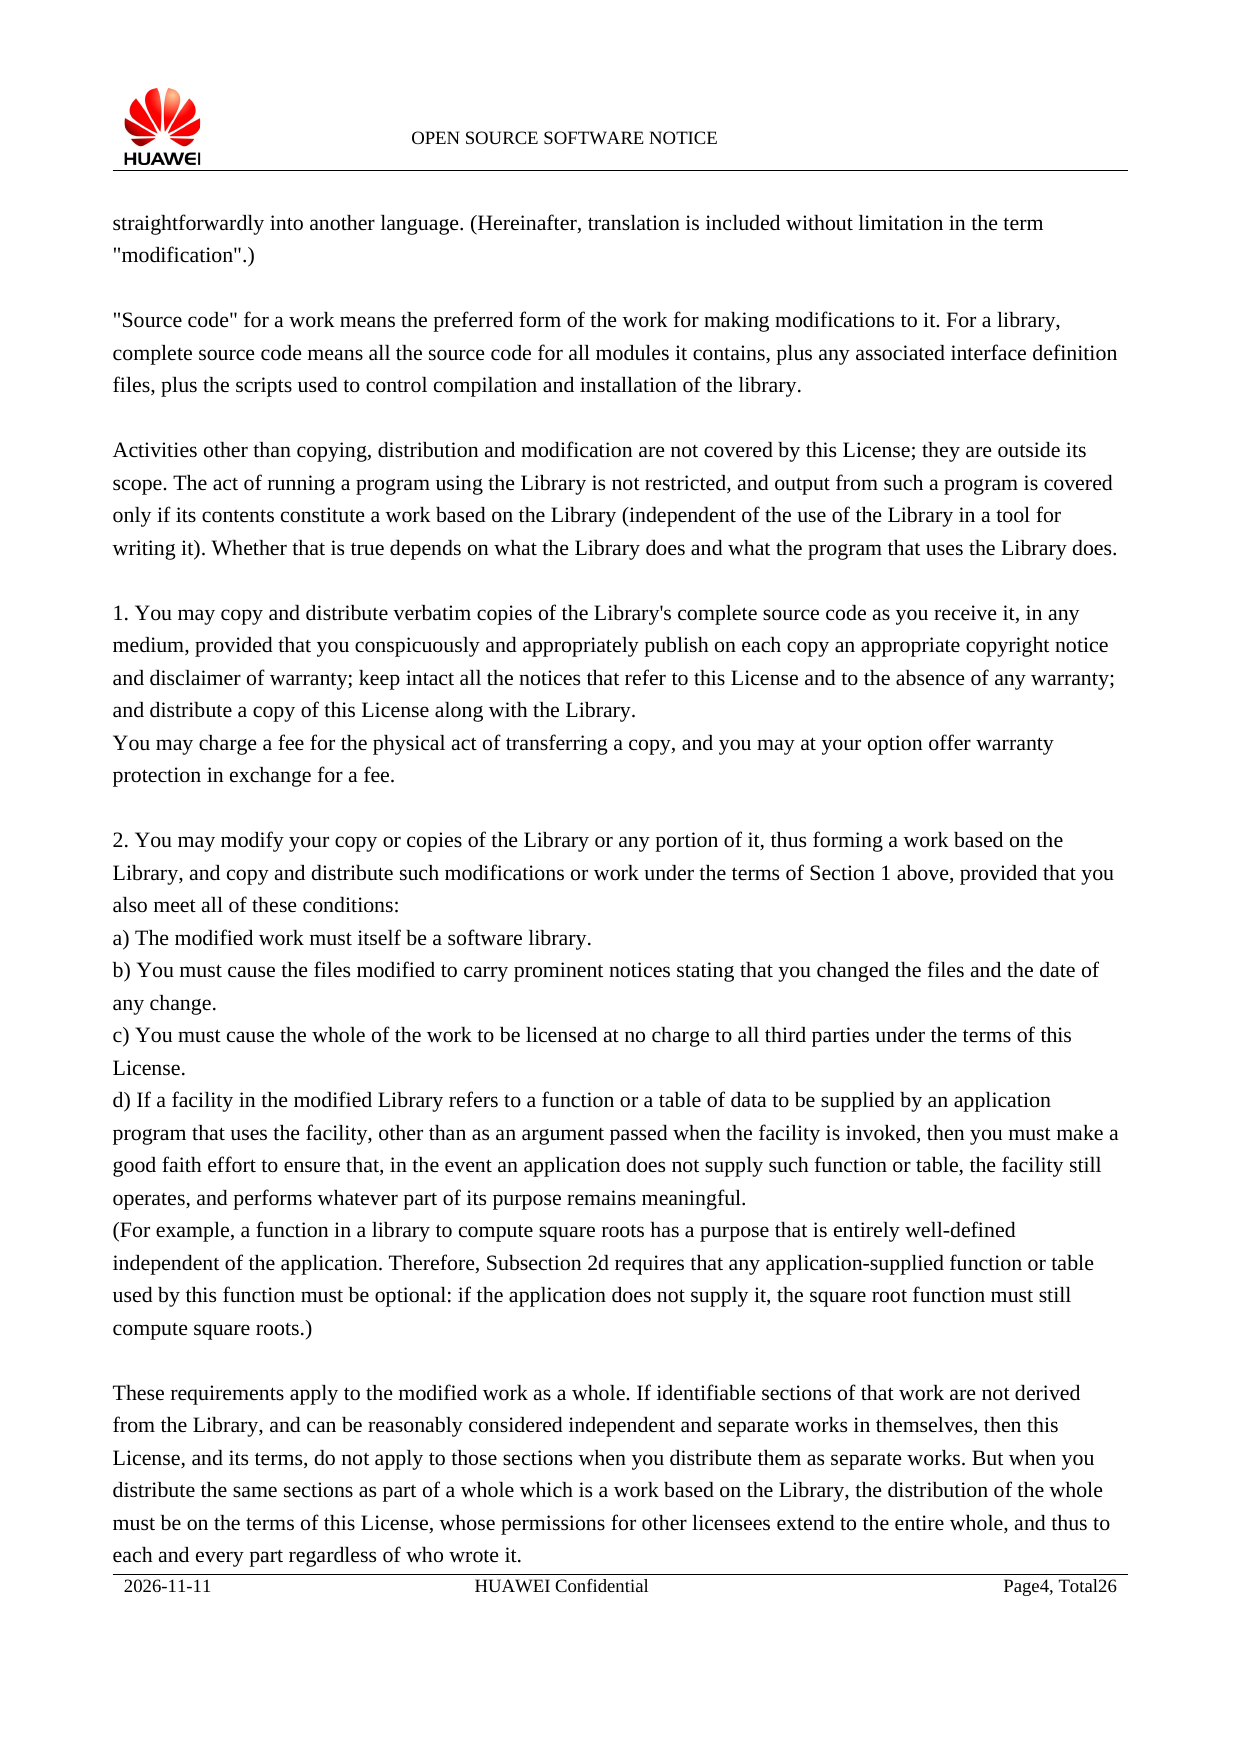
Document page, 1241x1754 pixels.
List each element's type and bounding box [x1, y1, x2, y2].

picture [124, 88, 201, 165]
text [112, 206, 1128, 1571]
